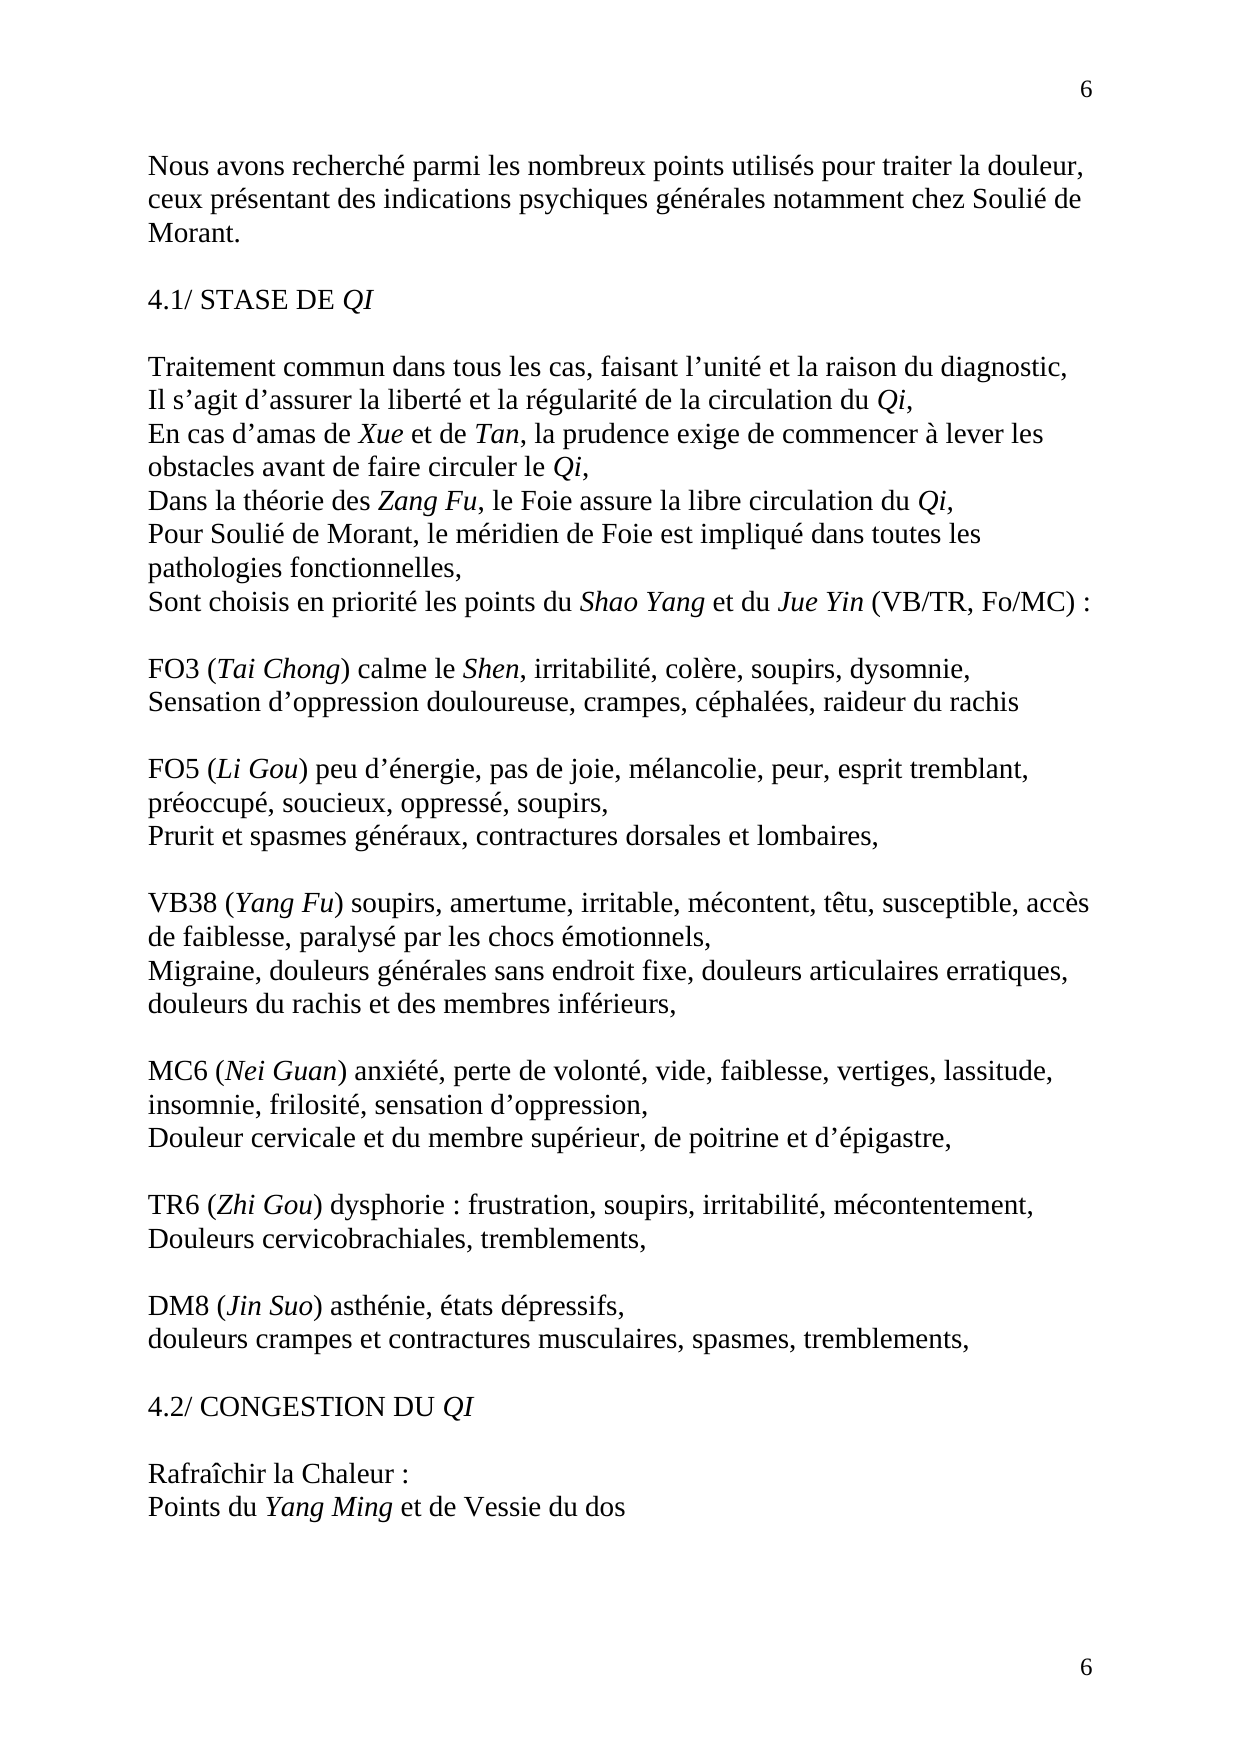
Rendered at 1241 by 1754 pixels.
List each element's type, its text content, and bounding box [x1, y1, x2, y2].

text Nous avons recherché parmi les nombreux points utilisés pour traiter la douleur, ceux présentant des indications psychiques générales notamment chez Soulié de Morant. [148, 148, 1093, 248]
text Rafraîchir la Chaleur : [148, 1456, 1093, 1489]
text Migraine, douleurs générales sans endroit fixe, douleurs articulaires erratiques, douleurs du rachis et des membres inférieurs, [148, 953, 1093, 1020]
text FO5 (Li Gou) peu d’énergie, pas de joie, mélancolie, peur, esprit tremblant, préoccupé, soucieux, oppressé, soupirs, [148, 751, 1093, 818]
text Douleurs cervicobrachiales, tremblements, [148, 1221, 1093, 1254]
text VB38 (Yang Fu) soupirs, amertume, irritable, mécontent, têtu, susceptible, accès de faiblesse, paralysé par les chocs émotionnels, [148, 886, 1093, 953]
text TR6 (Zhi Gou) dysphorie : frustration, soupirs, irritabilité, mécontentement, [148, 1187, 1093, 1221]
text Traitement commun dans tous les cas, faisant l’unité et la raison du diagnostic, [148, 349, 1093, 382]
text 4.2/ CONGESTION DU QI [148, 1389, 1093, 1422]
text 4.1/ STASE DE QI [148, 282, 1093, 315]
text Sensation d’oppression douloureuse, crampes, céphalées, raideur du rachis [148, 684, 1093, 718]
text DM8 (Jin Suo) asthénie, états dépressifs, [148, 1288, 1093, 1322]
text Dans la théorie des Zang Fu, le Foie assure la libre circulation du Qi, [148, 483, 1093, 517]
text Points du Yang Ming et de Vessie du dos [148, 1489, 1093, 1523]
text MC6 (Nei Guan) anxiété, perte de volonté, vide, faiblesse, vertiges, lassitude, insomnie, frilosité, sensation d’oppression, [148, 1053, 1093, 1120]
text Douleur cervicale et du membre supérieur, de poitrine et d’épigastre, [148, 1120, 1093, 1154]
text Il s’agit d’assurer la liberté et la régularité de la circulation du Qi, [148, 382, 1093, 416]
text FO3 (Tai Chong) calme le Shen, irritabilité, colère, soupirs, dysomnie, [148, 651, 1093, 684]
text Pour Soulié de Morant, le méridien de Foie est impliqué dans toutes les pathologies fonctionnelles, [148, 517, 1093, 584]
text Prurit et spasmes généraux, contractures dorsales et lombaires, [148, 818, 1093, 852]
text Sont choisis en priorité les points du Shao Yang et du Jue Yin (VB/TR, Fo/MC) : [148, 584, 1093, 617]
text douleurs crampes et contractures musculaires, spasmes, tremblements, [148, 1322, 1093, 1355]
text En cas d’amas de Xue et de Tan, la prudence exige de commencer à lever les obstacles avant de faire circuler le Qi, [148, 416, 1093, 483]
